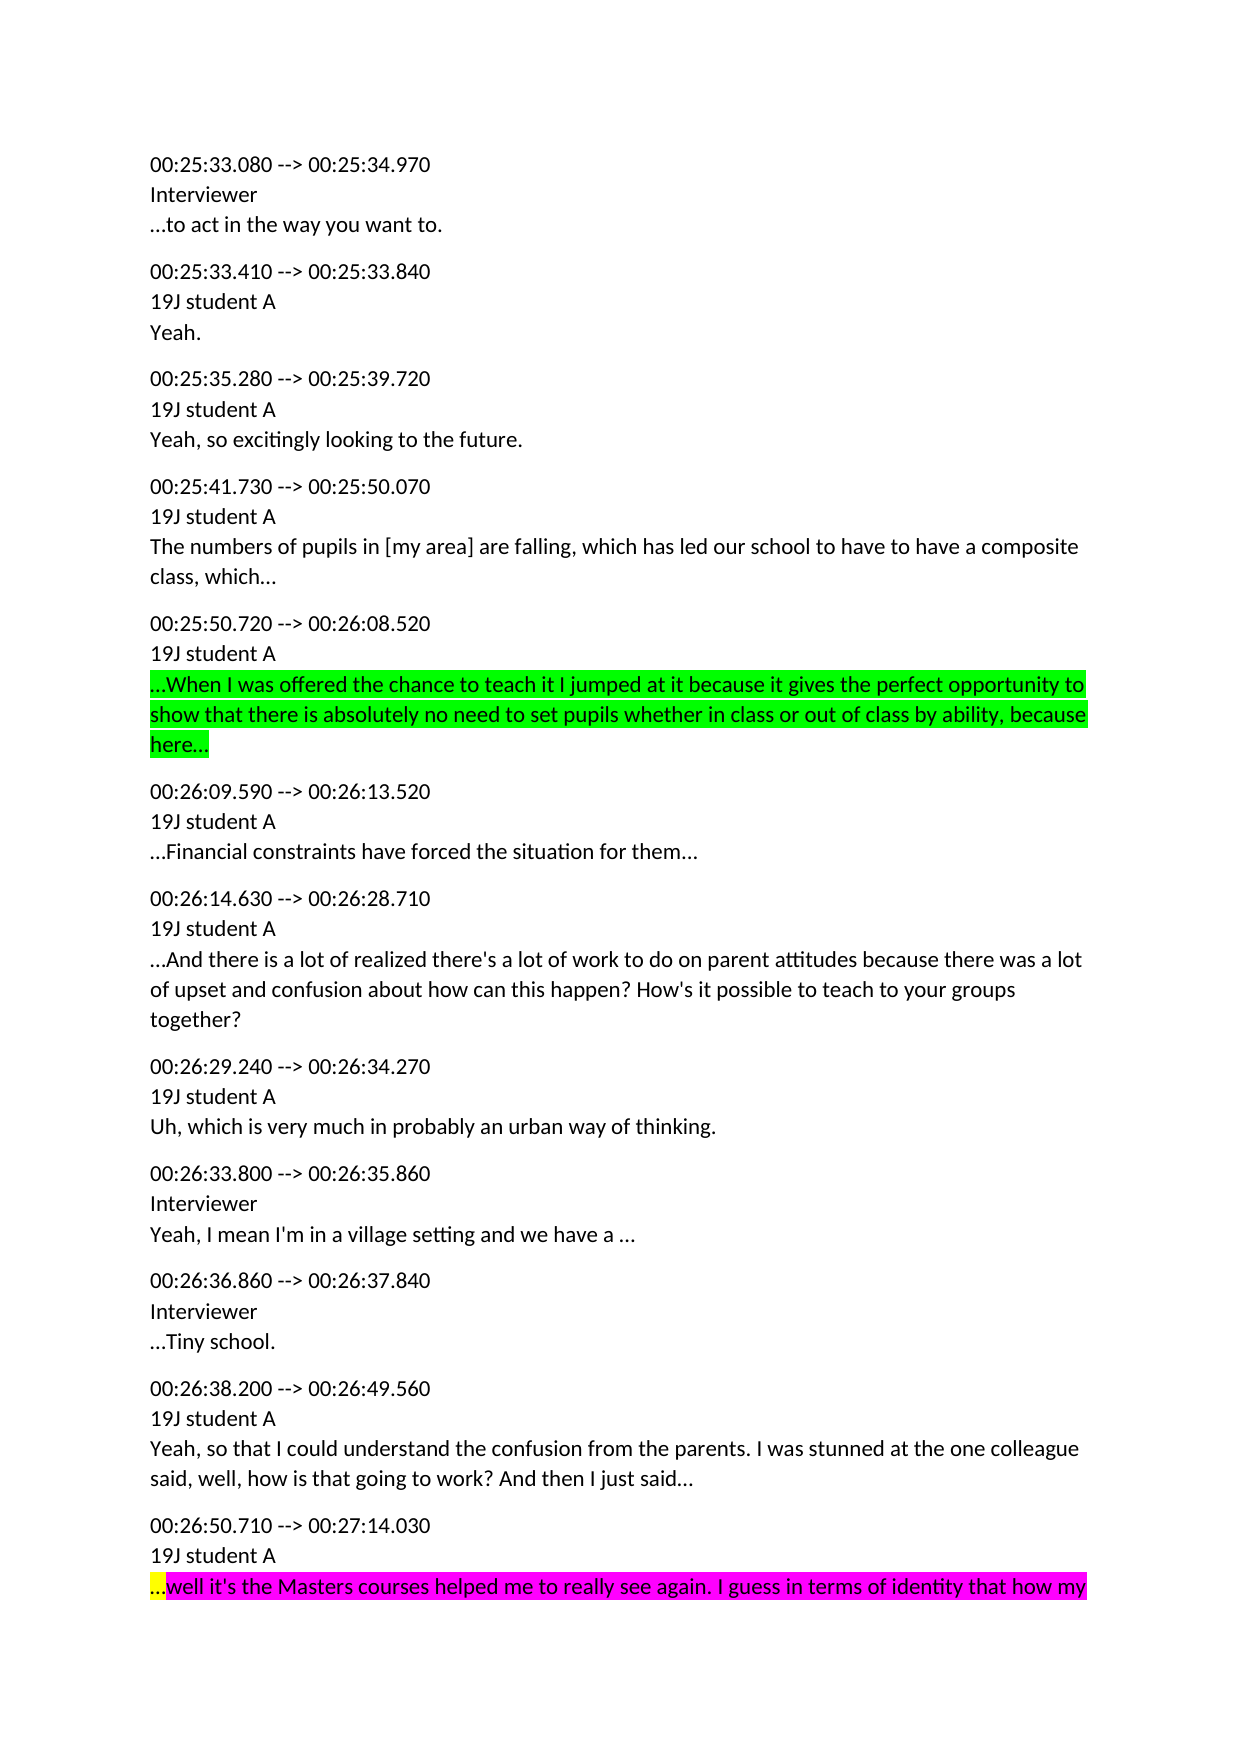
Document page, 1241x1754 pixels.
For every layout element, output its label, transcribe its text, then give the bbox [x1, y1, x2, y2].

text 00:25:41.730 --> 00:25:50.070 19J student A The numbers of pupils in [my area] are falling, which has led our school to have to have a composite class, which… [150, 472, 1090, 591]
text 00:25:50.720 --> 00:26:08.520 19J student A …When I was offered the chance to teach it I jumped at it because it gives the perfect opportunity to show that there is absolutely no need to set pupils whether in class or out of class by ability, because here… [150, 609, 1090, 758]
text 00:25:33.410 --> 00:25:33.840 19J student A Yeah. [150, 257, 1090, 346]
text 00:26:29.240 --> 00:26:34.270 19J student A Uh, which is very much in probably an urban way of thinking. [150, 1052, 1090, 1141]
text 00:25:35.280 --> 00:25:39.720 19J student A Yeah, so excitingly looking to the future. [150, 364, 1090, 453]
text 00:25:33.080 --> 00:25:34.970 Interviewer …to act in the way you want to. [150, 150, 1090, 238]
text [150, 1511, 1090, 1600]
text 00:26:33.800 --> 00:26:35.860 Interviewer Yeah, I mean I'm in a village setting and we have a … [150, 1159, 1090, 1248]
text 00:26:14.630 --> 00:26:28.710 19J student A …And there is a lot of realized there's a lot of work to do on parent attitudes because there was a lot of upset and confusion about how can this happen? How's it possible to teach to your groups together? [150, 884, 1090, 1033]
text 00:26:38.200 --> 00:26:49.560 19J student A Yeah, so that I could understand the confusion from the parents. I was stunned at the one colleague said, well, how is that going to work? And then I just said… [150, 1374, 1090, 1493]
text 00:26:36.860 --> 00:26:37.840 Interviewer …Tiny school. [150, 1267, 1090, 1355]
text 00:26:09.590 --> 00:26:13.520 19J student A …Financial constraints have forced the situation for them... [150, 777, 1090, 866]
